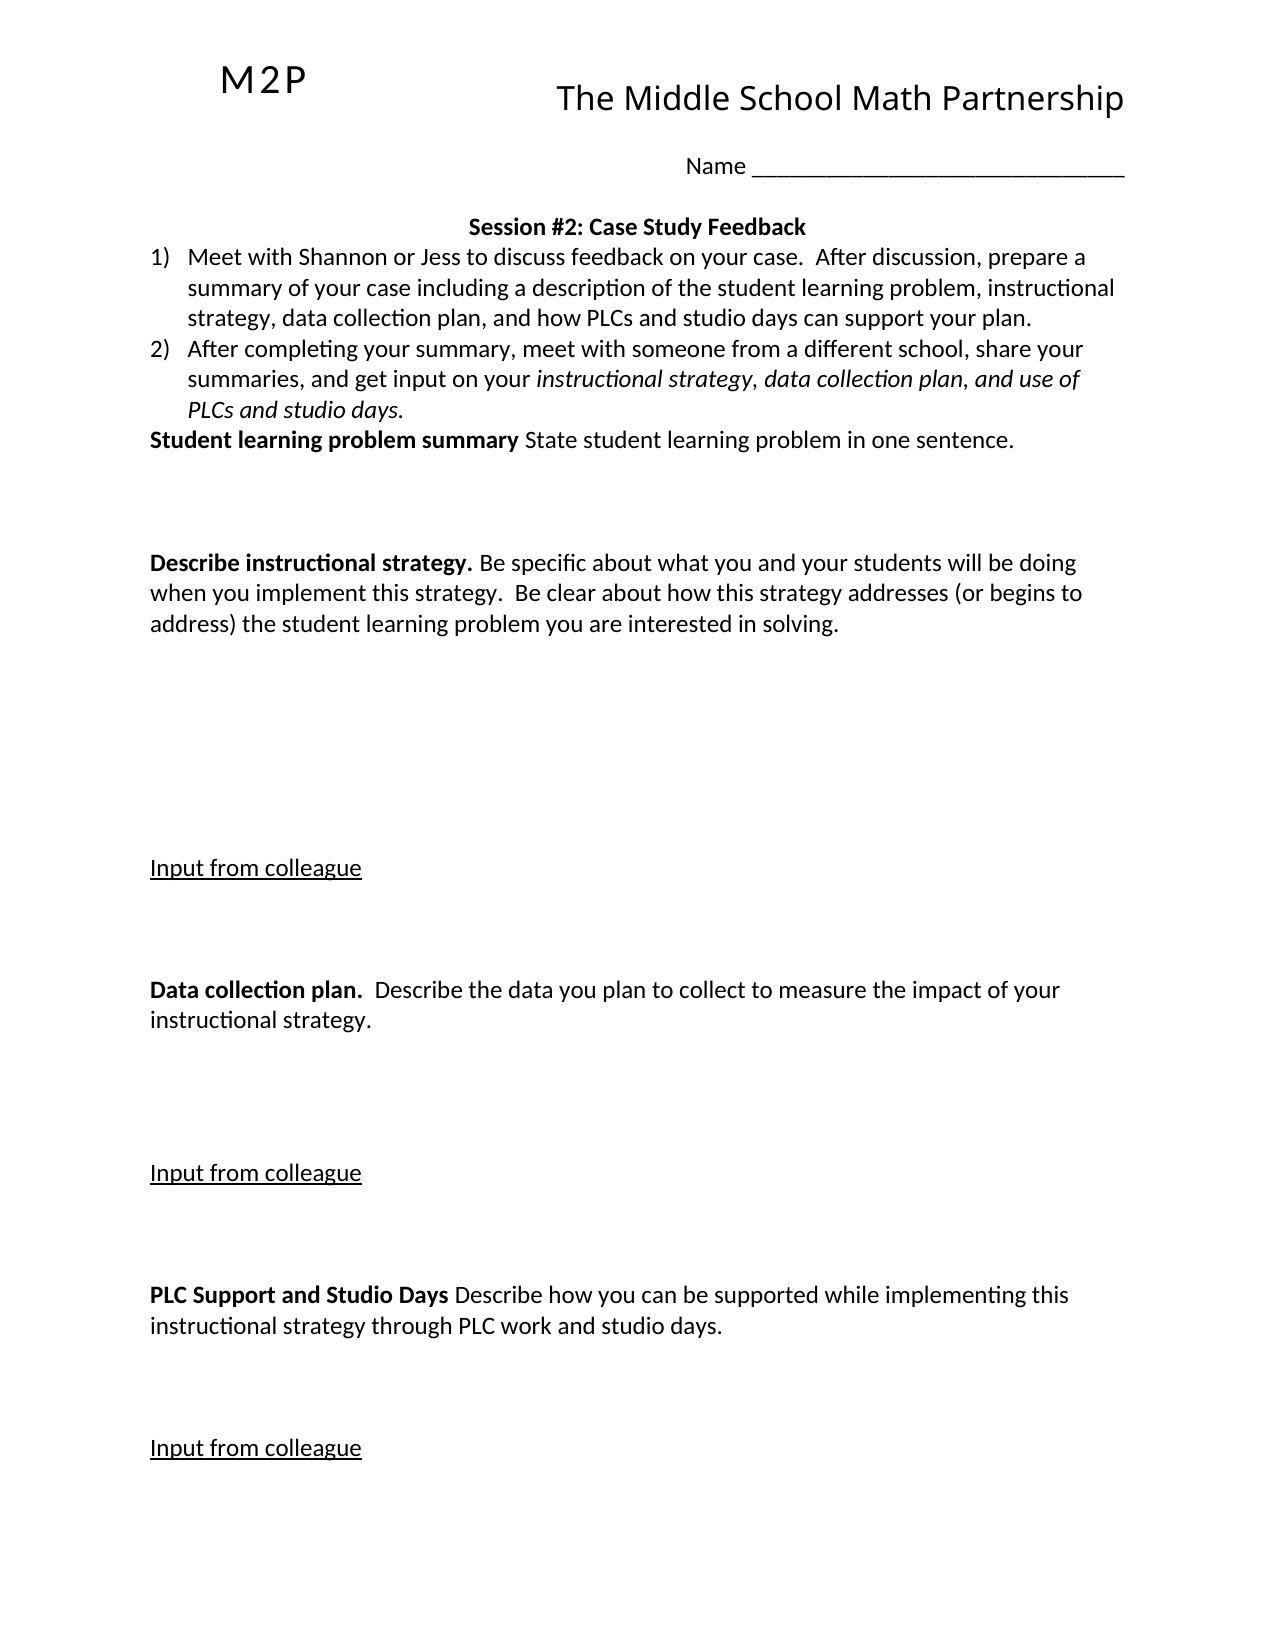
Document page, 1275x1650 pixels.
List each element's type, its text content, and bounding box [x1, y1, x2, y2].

text Describe instructional strategy. Be specific about what you and your students will be doing when you implement this strategy. Be clear about how this strategy addresses (or begins to address) the student learning problem you are interested in solving. [150, 547, 1125, 638]
text Session #2: Case Study Feedback [150, 211, 1125, 242]
text Data collection plan. Describe the data you plan to collect to measure the impact of your instructional strategy. [150, 974, 1125, 1035]
list Meet with Shannon or Jess to discuss feedback on your case. After discussion, prepare a summary of your case including a description of the student learning problem, instructional strategy, data collection plan, and how PLCs and studio days can support your plan. [150, 242, 1125, 333]
text PLC Support and Studio Days Describe how you can be supported while implementing this instructional strategy through PLC work and studio days. [150, 1279, 1125, 1340]
text Input from colleague [150, 1157, 1125, 1188]
text Name ______________________________ [150, 150, 1125, 181]
list After completing your summary, meet with someone from a different school, share your summaries, and get input on your instructional strategy, data collection plan, and use of PLCs and studio days. [150, 333, 1125, 425]
text Input from colleague [150, 852, 1125, 882]
text Input from colleague [150, 1432, 1125, 1462]
text Student learning problem summary State student learning problem in one sentence. [150, 425, 1125, 455]
